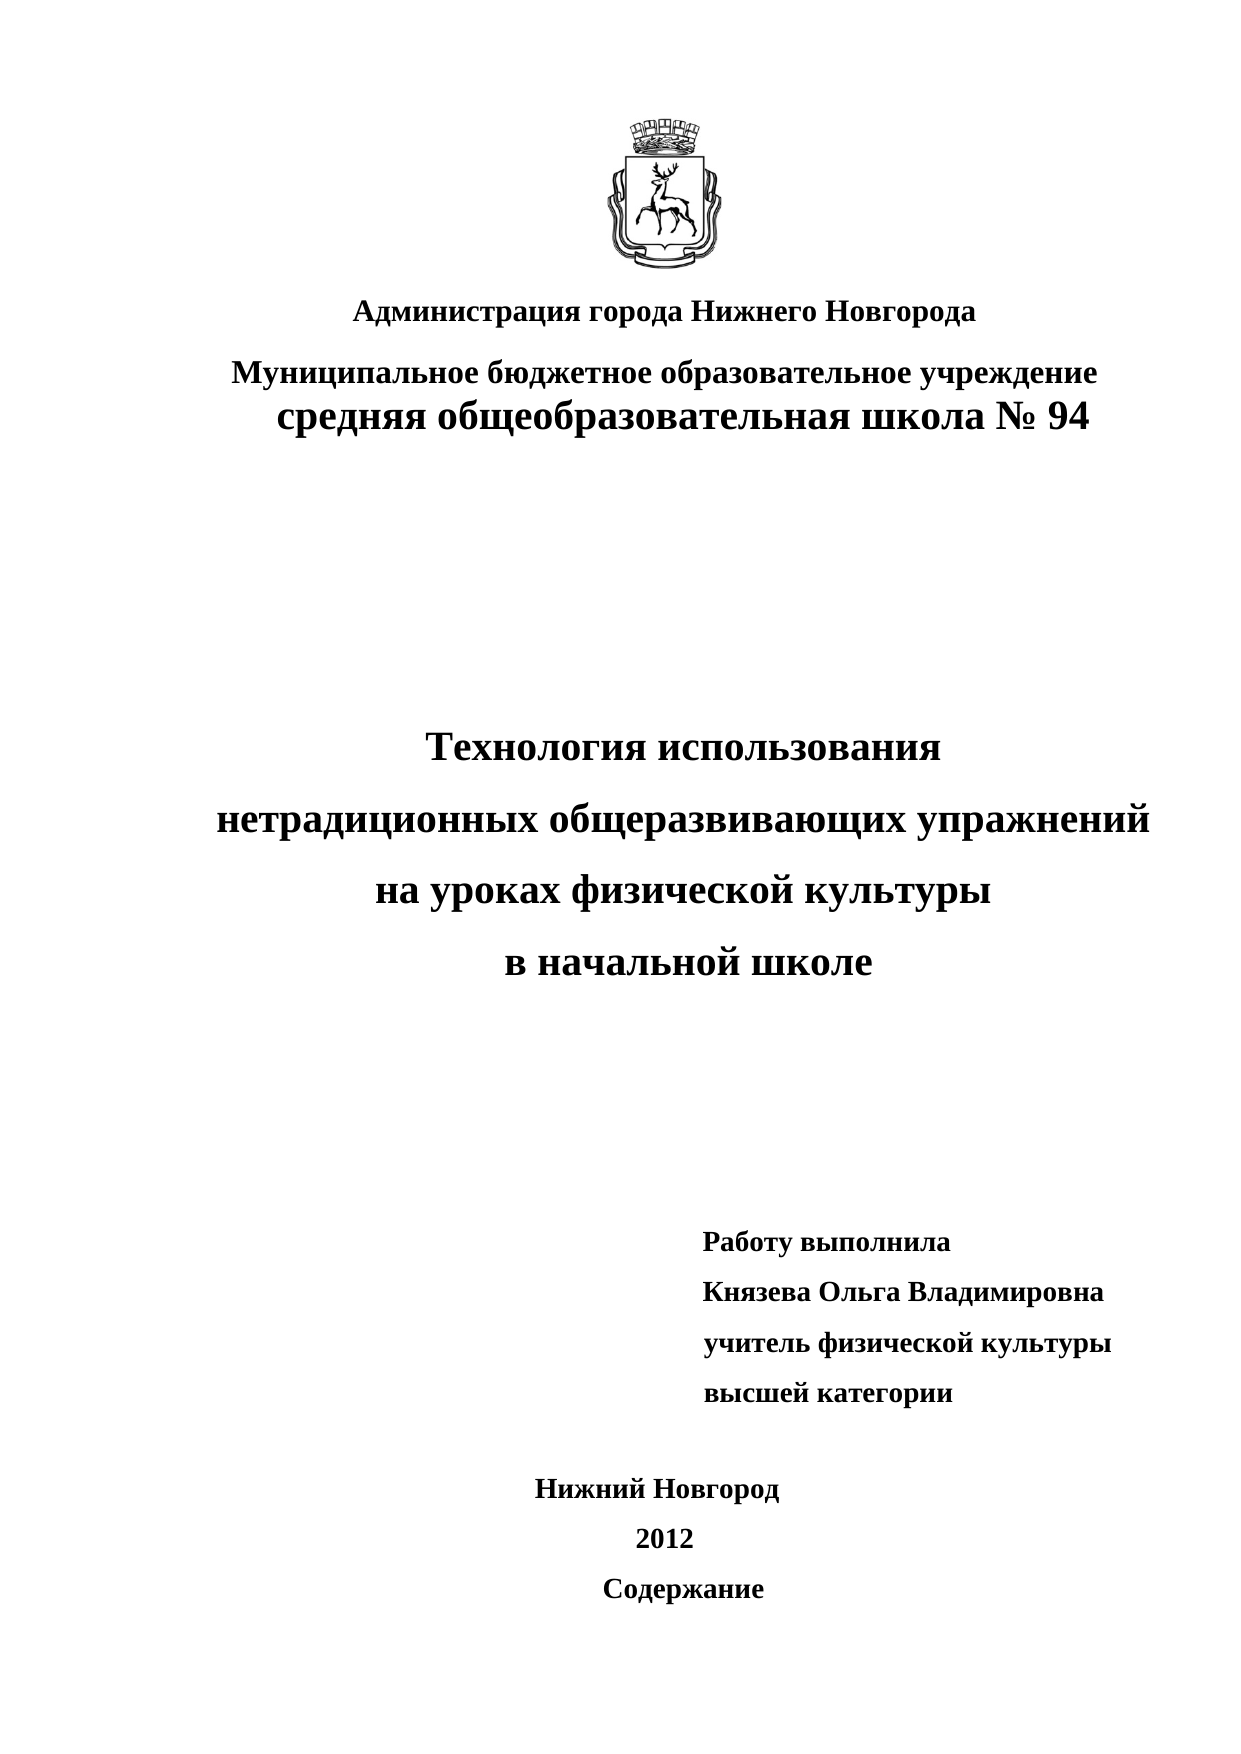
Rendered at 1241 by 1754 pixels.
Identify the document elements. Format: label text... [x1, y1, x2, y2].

text Технология использования [215, 721, 1152, 769]
text Нижний Новгород [177, 1471, 1152, 1504]
text на уроках физической культуры [215, 865, 1152, 913]
text Содержание [215, 1572, 1152, 1605]
text средняя общеобразовательная школа № 94 [215, 391, 1152, 438]
text в начальной школе [215, 937, 1152, 985]
text Администрация города Нижнего Новгорода [177, 292, 1152, 328]
text 2012 [177, 1521, 1152, 1555]
text Работу выполнила [693, 1224, 1152, 1258]
text высшей категории [695, 1375, 1152, 1409]
text нетрадиционных общеразвивающих упражнений [215, 793, 1152, 841]
picture [607, 118, 722, 269]
text Муниципальное бюджетное образовательное учреждение [177, 352, 1152, 391]
text учитель физической культуры [695, 1325, 1152, 1358]
text Князева Ольга Владимировна [177, 1274, 1152, 1308]
